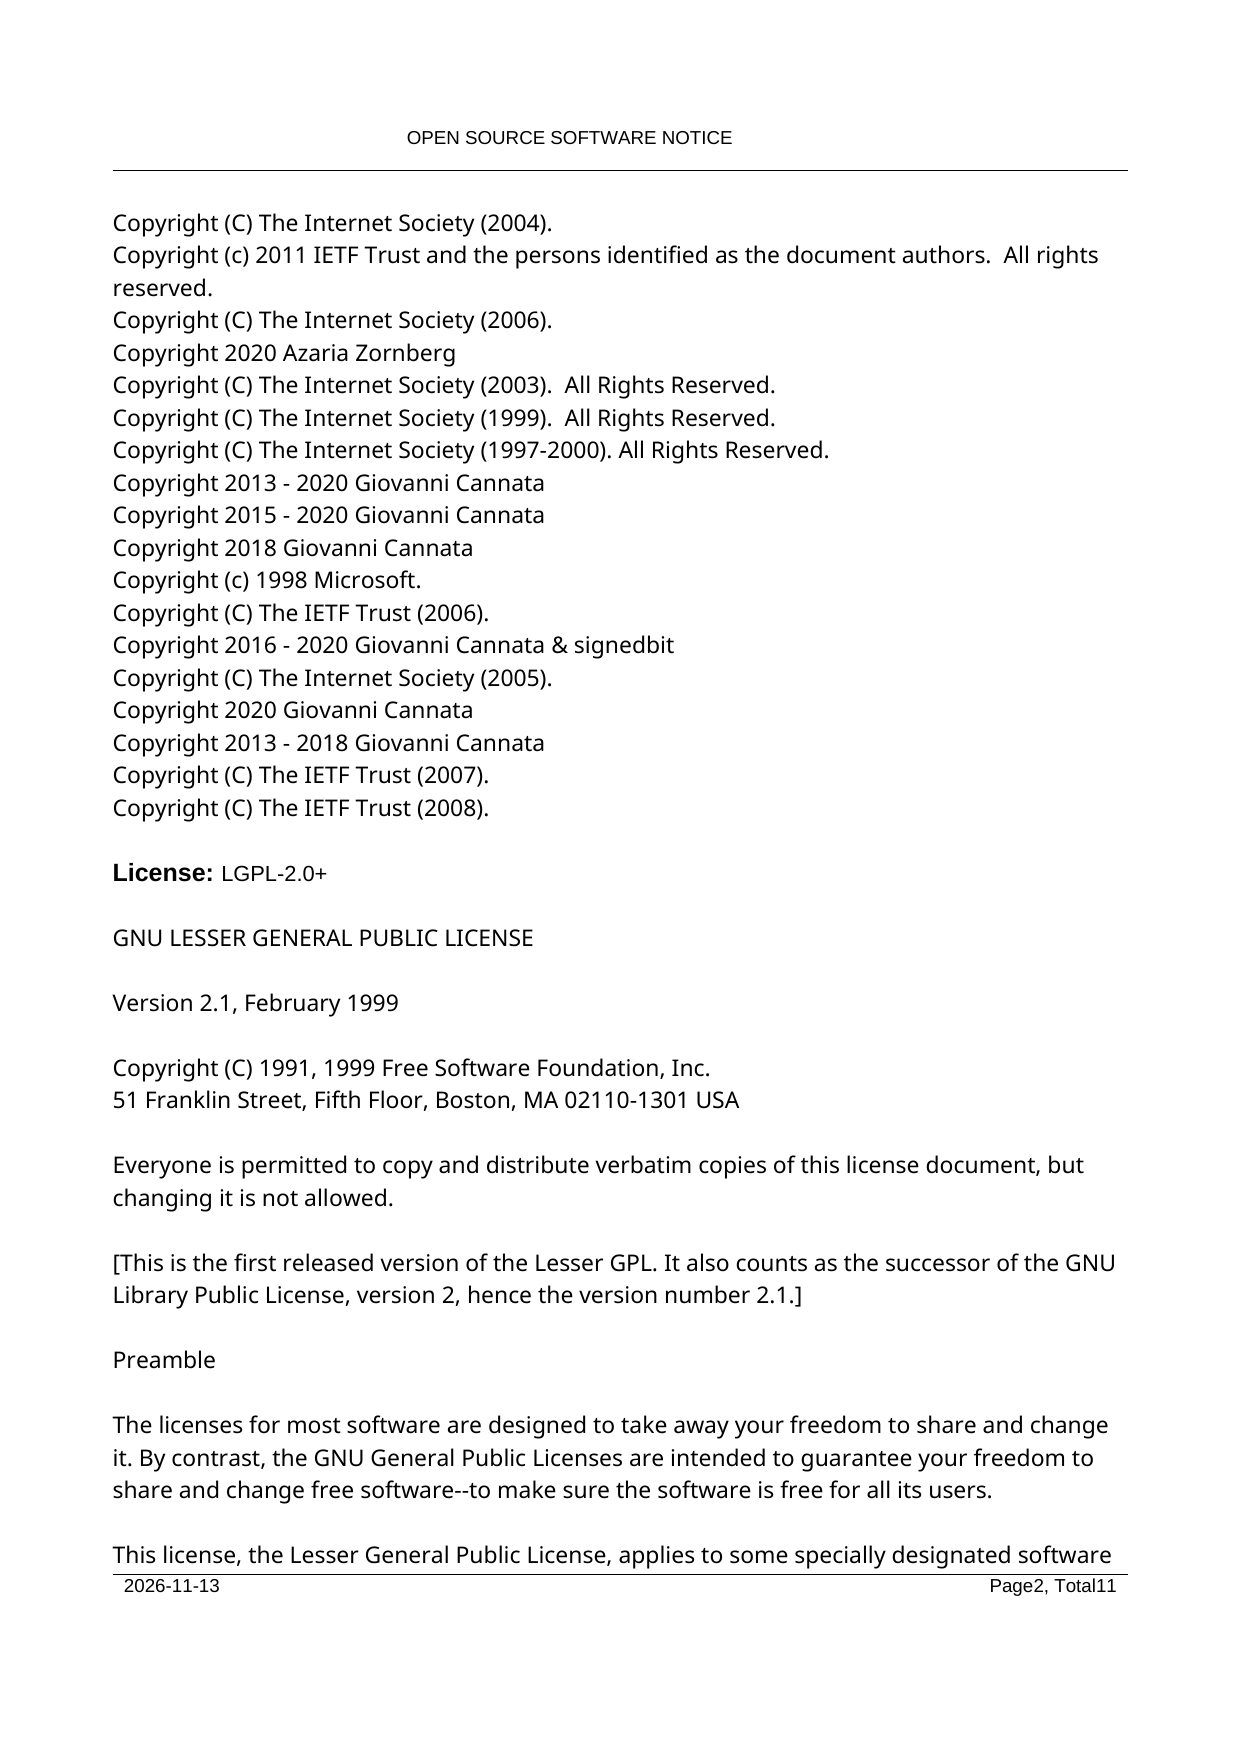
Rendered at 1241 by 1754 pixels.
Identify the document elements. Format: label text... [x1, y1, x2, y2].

text Copyright (C) 1991, 1999 Free Software Foundation, Inc. [112, 1051, 1128, 1084]
text 51 Franklin Street, Fifth Floor, Boston, MA 02110-1301 USA [112, 1084, 1128, 1116]
text GNU LESSER GENERAL PUBLIC LICENSE [112, 921, 1128, 954]
text License: LGPL-2.0+ [112, 856, 1128, 889]
text The licenses for most software are designed to take away your freedom to share and change it. By contrast, the GNU General Public Licenses are intended to guarantee your freedom to share and change free software--to make sure the software is free for all its users. [112, 1409, 1128, 1506]
text Preamble [112, 1344, 1128, 1376]
text Everyone is permitted to copy and distribute verbatim copies of this license document, but changing it is not allowed. [112, 1149, 1128, 1214]
text [This is the first released version of the Lesser GPL. It also counts as the successor of the GNU Library Public License, version 2, hence the version number 2.1.] [112, 1246, 1128, 1311]
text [112, 1539, 1128, 1571]
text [112, 206, 1128, 856]
text Version 2.1, February 1999 [112, 986, 1128, 1019]
